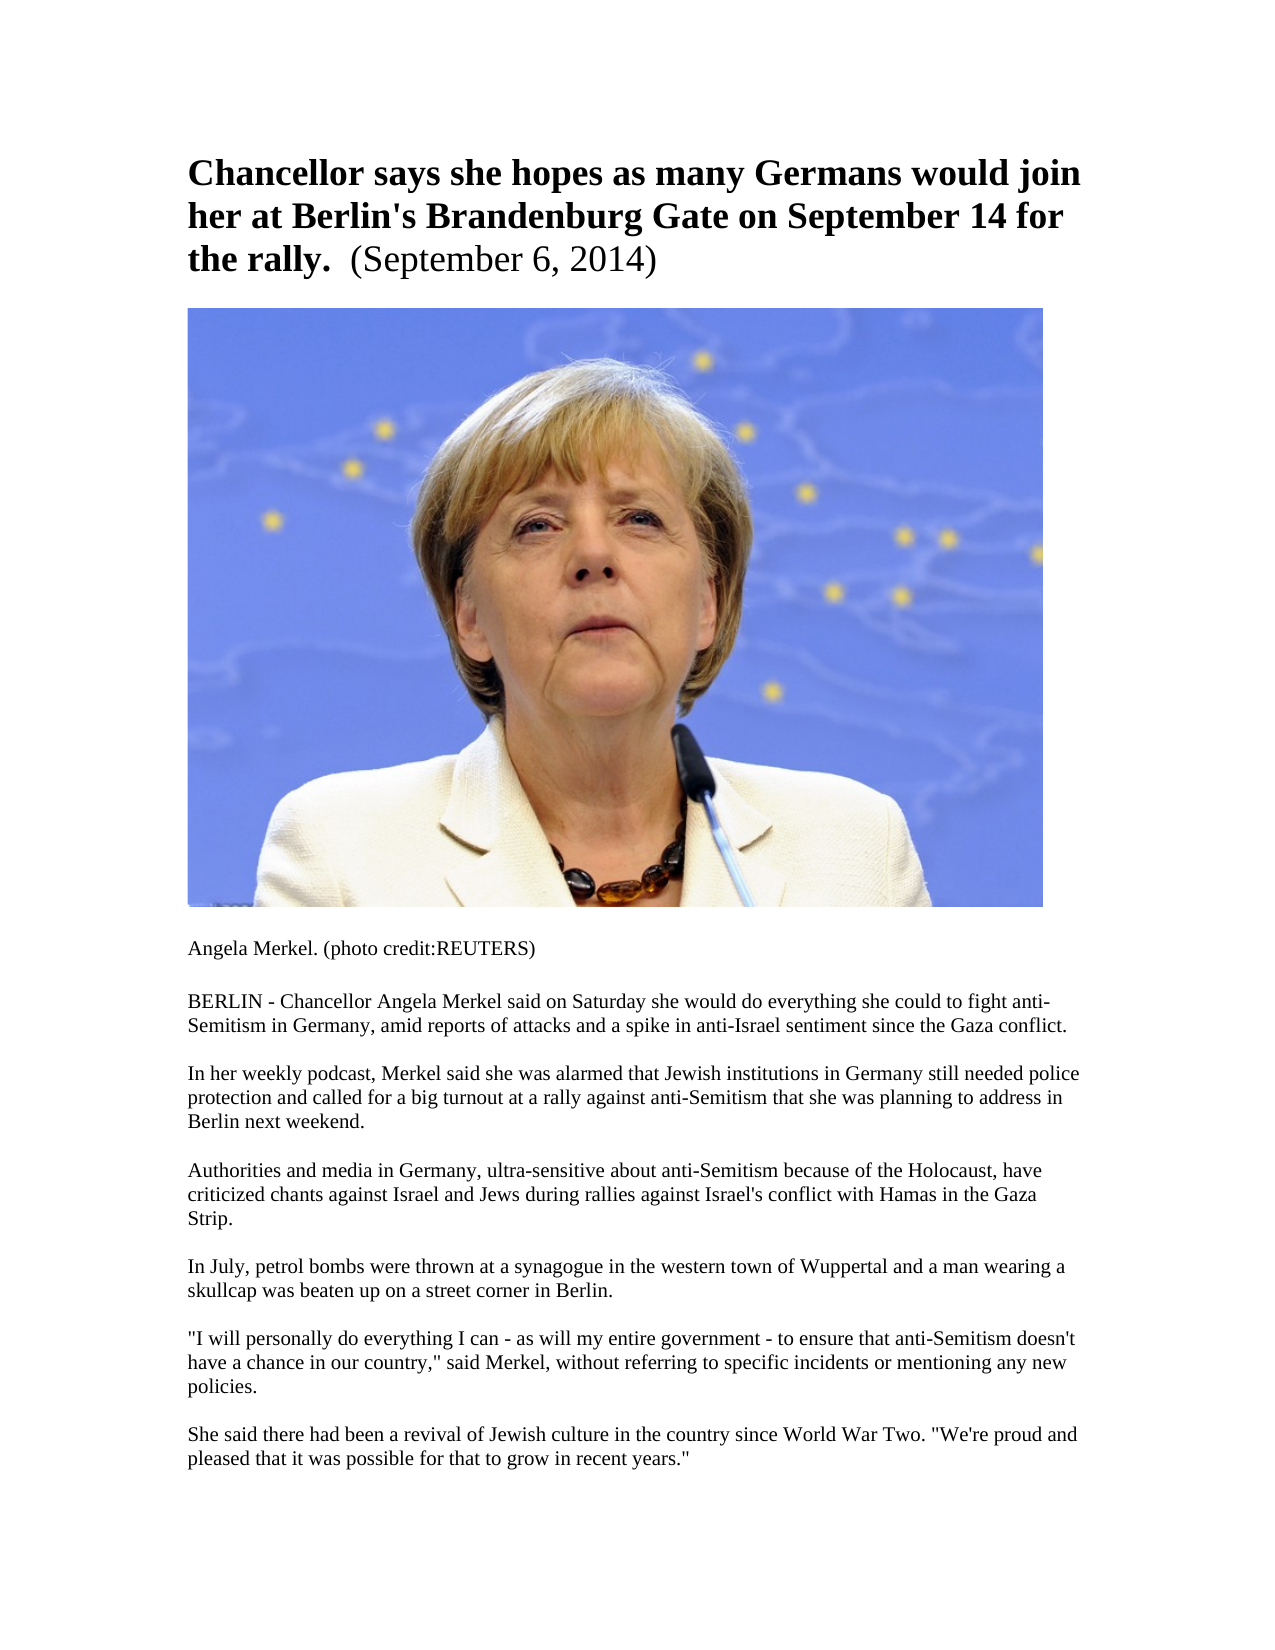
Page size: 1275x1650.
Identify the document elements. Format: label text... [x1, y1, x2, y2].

picture [187, 308, 1043, 907]
text Angela Merkel. (photo credit:REUTERS) [187, 936, 1087, 960]
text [187, 989, 1087, 1494]
text Chancellor says she hopes as many Germans would join her at Berlin's Brandenburg Gate on September 14 for the rally. (September 6, 2014) [187, 150, 1087, 279]
